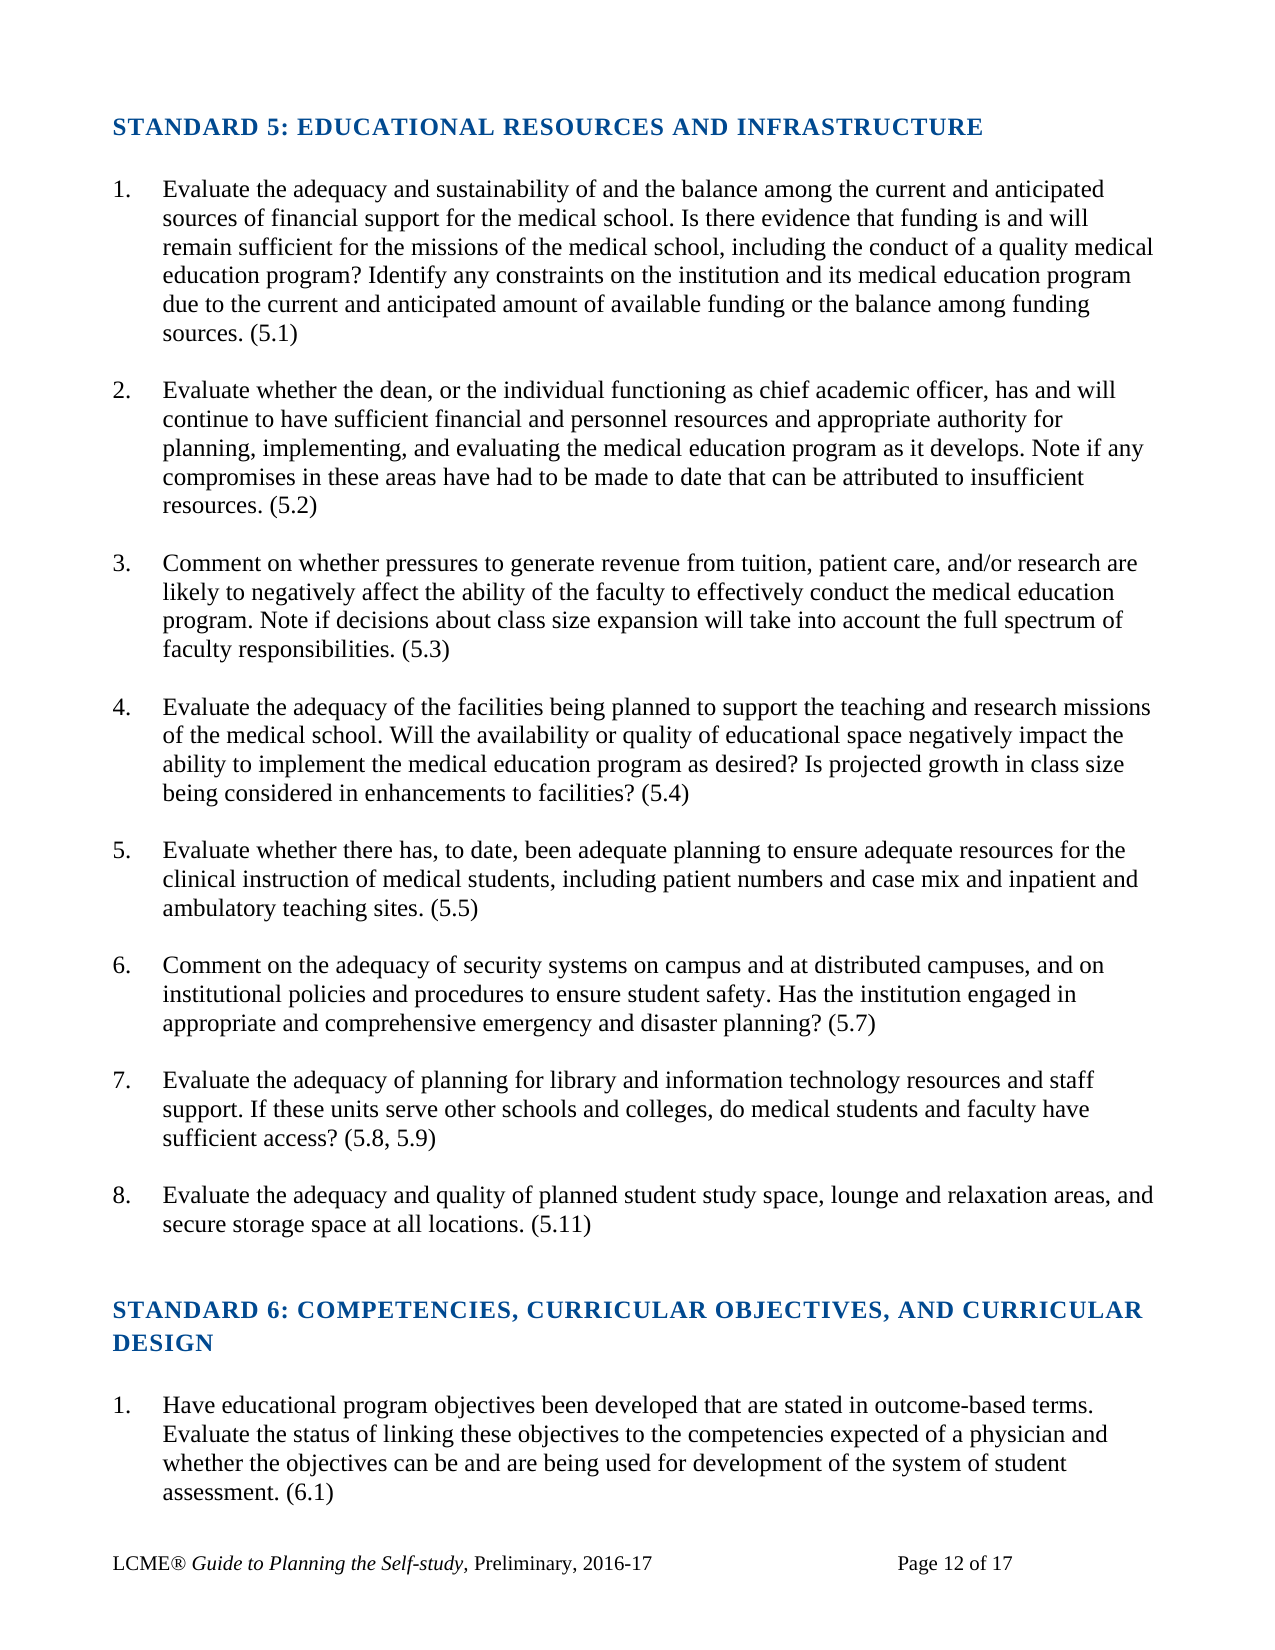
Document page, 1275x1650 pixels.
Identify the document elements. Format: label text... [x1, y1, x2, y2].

text 1. Have educational program objectives been developed that are stated in outcome-based terms. Evaluate the status of linking these objectives to the competencies expected of a physician and whether the objectives can be and are being used for development of the system of student assessment. (6.1) [112, 1390, 1162, 1505]
text 3. Comment on whether pressures to generate revenue from tuition, patient care, and/or research are likely to negatively affect the ability of the faculty to effectively conduct the medical education program. Note if decisions about class size expansion will take into account the full spectrum of faculty responsibilities. (5.3) [112, 548, 1162, 663]
subtitle STANDARD 6: COMPETENCIES, CURRICULAR OBJECTIVES, AND CURRICULAR DESIGN [112, 1296, 1151, 1357]
text 6. Comment on the adequacy of security systems on campus and at distributed campuses, and on institutional policies and procedures to ensure student safety. Has the institution engaged in appropriate and comprehensive emergency and disaster planning? (5.7) [112, 951, 1162, 1037]
text 2. Evaluate whether the dean, or the individual functioning as chief academic officer, has and will continue to have sufficient financial and personnel resources and appropriate authority for planning, implementing, and evaluating the medical education program as it develops. Note if any compromises in these areas have had to be made to date that can be attributed to insufficient resources. (5.2) [112, 376, 1162, 519]
text 1. Evaluate the adequacy and sustainability of and the balance among the current and anticipated sources of financial support for the medical school. Is there evidence that funding is and will remain sufficient for the missions of the medical school, including the conduct of a quality medical education program? Identify any constraints on the institution and its medical education program due to the current and anticipated amount of available funding or the balance among funding sources. (5.1) [112, 174, 1162, 347]
text 8. Evaluate the adequacy and quality of planned student study space, lounge and relaxation areas, and secure storage space at all locations. (5.11) [112, 1181, 1162, 1238]
text 5. Evaluate whether there has, to date, been adequate planning to ensure adequate resources for the clinical instruction of medical students, including patient numbers and case mix and inpatient and ambulatory teaching sites. (5.5) [112, 836, 1162, 922]
subtitle STANDARD 5: EDUCATIONAL RESOURCES AND INFRASTRUCTURE [112, 112, 1151, 141]
text 4. Evaluate the adequacy of the facilities being planned to support the teaching and research missions of the medical school. Will the availability or quality of educational space negatively impact the ability to implement the medical education program as desired? Is projected growth in class size being considered in enhancements to facilities? (5.4) [112, 692, 1162, 807]
text 7. Evaluate the adequacy of planning for library and information technology resources and staff support. If these units serve other schools and colleges, do medical students and faculty have sufficient access? (5.8, 5.9) [112, 1066, 1162, 1152]
